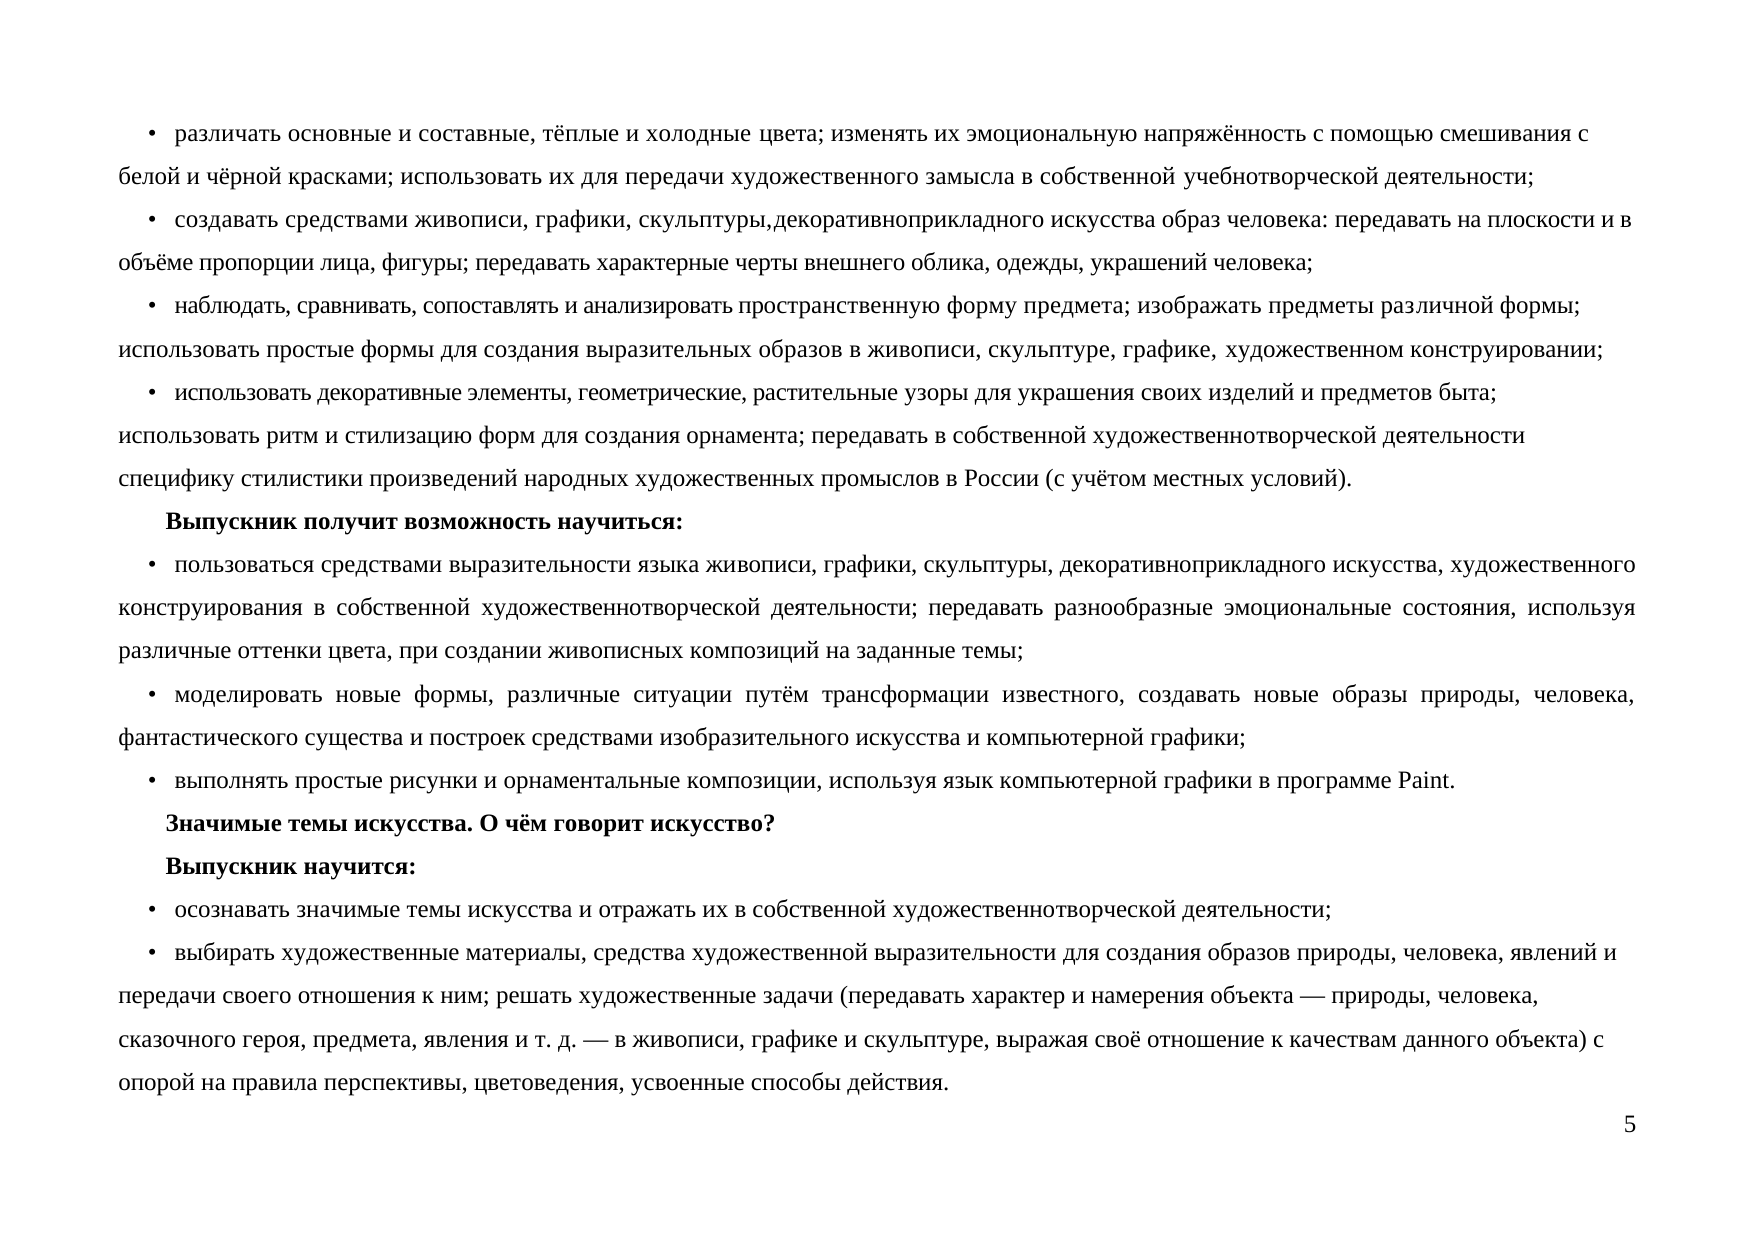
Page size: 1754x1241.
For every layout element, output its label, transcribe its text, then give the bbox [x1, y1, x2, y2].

list использовать декоративные элементы, геометрические, растительные узоры для украшения своих изделий и предметов быта; использовать ритм и стилизацию форм для создания орнамента; передавать в собственной художественно­творческой деятельности специфику стилистики произведений народных художественных промыслов в России (с учётом местных условий). [118, 377, 1636, 492]
list моделировать новые формы, различные ситуации путём трансформации известного, создавать новые образы природы, человека, фантастического существа и построек средствами изобразительного искусства и компьютерной графики; [118, 679, 1636, 751]
list наблюдать, сравнивать, сопоставлять и анализировать пространственную форму предмета; изображать предметы различной формы; использовать простые формы для создания выразительных образов в живописи, скульптуре, графике, художественном конструировании; [118, 291, 1636, 362]
text Выпускник научится: [118, 851, 1636, 880]
list различать основные и составные, тёплые и холодные цвета; изменять их эмоциональную напряжённость с помощью смешивания с белой и чёрной красками; использовать их для передачи художественного замысла в собственной учебно­творческой деятельности; [118, 118, 1636, 190]
list выполнять простые рисунки и орнаментальные композиции, используя язык компьютерной графики в программе Paint. [118, 765, 1636, 794]
list выбирать художественные материалы, средства художественной выразительности для создания образов природы, человека, явлений и передачи своего отношения к ним; решать художественные задачи (передавать характер и намерения объекта — природы, человека, сказочного героя, предмета, явления и т. д. — в живописи, графике и скульптуре, выражая своё отношение к качествам данного объекта) с опорой на правила перспективы, цветоведения, усвоенные способы действия. [118, 937, 1636, 1096]
text Выпускник получит возможность научиться: [118, 506, 1636, 535]
list осознавать значимые темы искусства и отражать их в собственной художественно­творческой деятельности; [118, 894, 1636, 923]
list пользоваться средствами выразительности языка живописи, графики, скульптуры, декоративно­прикладного искусства, художественного конструирования в собственной художественно­творческой деятельности; передавать разнообразные эмоциональные состояния, используя различные оттенки цвета, при создании живописных композиций на заданные темы; [118, 549, 1636, 664]
text Значимые темы искусства. О чём говорит искусство? [165, 808, 1636, 837]
list создавать средствами живописи, графики, скульптуры,декоративно­прикладного искусства образ человека: передавать на плоскости и в объёме пропорции лица, фигуры; передавать характерные черты внешнего облика, одежды, украшений человека; [118, 204, 1636, 276]
